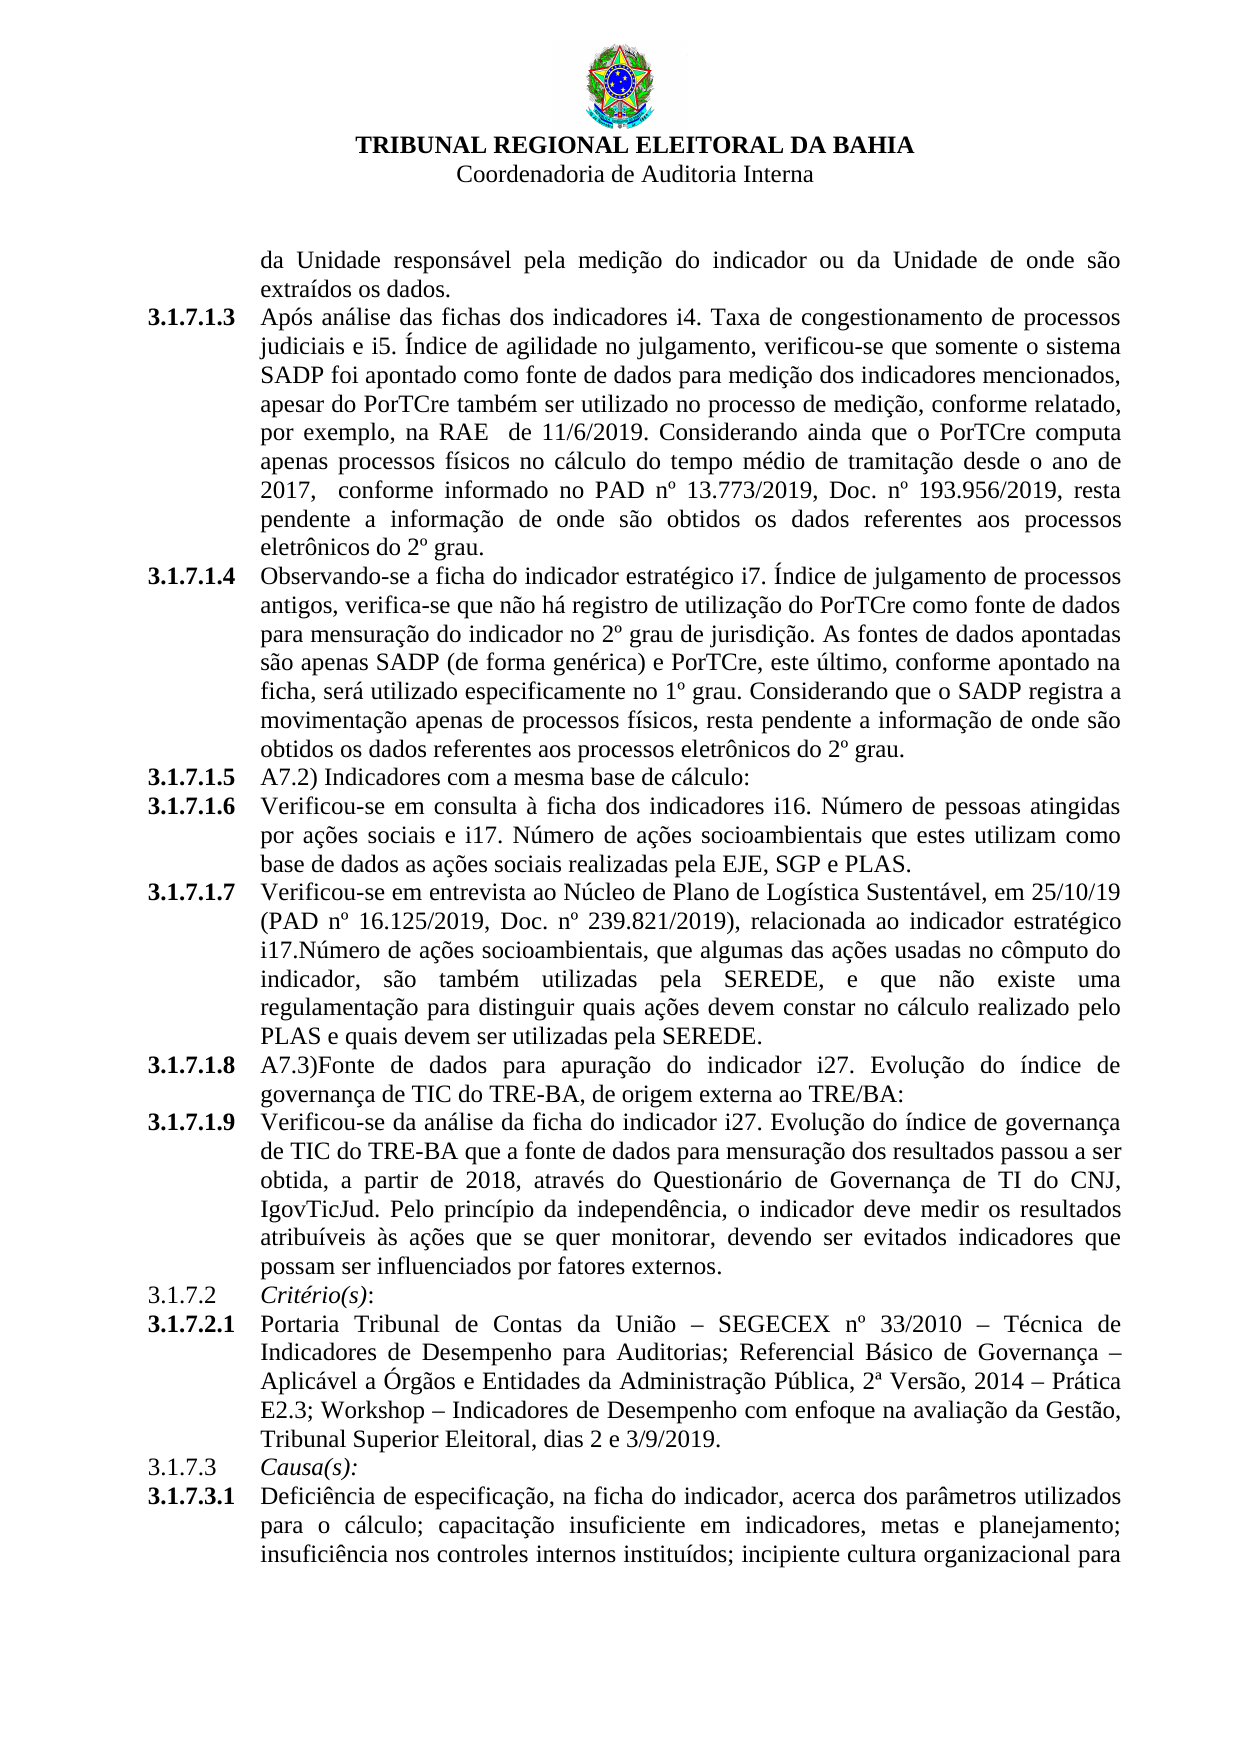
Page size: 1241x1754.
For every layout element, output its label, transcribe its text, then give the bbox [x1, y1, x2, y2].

list Verificou-se em entrevista ao Núcleo de Plano de Logística Sustentável, em 25/10/19 (PAD nº 16.125/2019, Doc. nº 239.821/2019), relacionada ao indicador estratégico i17.Número de ações socioambientais, que algumas das ações usadas no cômputo do indicador, são também utilizadas pela SEREDE, e que não existe uma regulamentação para distinguir quais ações devem constar no cálculo realizado pelo PLAS e quais devem ser utilizadas pela SEREDE. [148, 877, 1122, 1050]
picture [551, 42, 688, 161]
list Verificou-se em consulta à ficha dos indicadores i16. Número de pessoas atingidas por ações sociais e i17. Número de ações socioambientais que estes utilizam como base de dados as ações sociais realizadas pela EJE, SGP e PLAS. [148, 791, 1122, 877]
list A7.3)Fonte de dados para apuração do indicador i27. Evolução do índice de governança de TIC do TRE-BA, de origem externa ao TRE/BA: [148, 1050, 1122, 1107]
list Critério(s): [148, 1280, 1122, 1309]
list Após análise das fichas dos indicadores i4. Taxa de congestionamento de processos judiciais e i5. Índice de agilidade no julgamento, verificou-se que somente o sistema SADP foi apontado como fonte de dados para medição dos indicadores mencionados, apesar do PorTCre também ser utilizado no processo de medição, conforme relatado, por exemplo, na RAE de 11/6/2019. Considerando ainda que o PorTCre computa apenas processos físicos no cálculo do tempo médio de tramitação desde o ano de 2017, conforme informado no PAD nº 13.773/2019, Doc. nº 193.956/2019, resta pendente a informação de onde são obtidos os dados referentes aos processos eletrônicos do 2º grau. [148, 302, 1122, 561]
list A7.2) Indicadores com a mesma base de cálculo: [148, 762, 1122, 791]
list Verificou-se da análise da ficha do indicador i27. Evolução do índice de governança de TIC do TRE-BA que a fonte de dados para mensuração dos resultados passou a ser obtida, a partir de 2018, através do Questionário de Governança de TI do CNJ, IgovTicJud. Pelo princípio da independência, o indicador deve medir os resultados atribuíveis às ações que se quer monitorar, devendo ser evitados indicadores que possam ser influenciados por fatores externos. [148, 1107, 1122, 1280]
list Portaria Tribunal de Contas da União – SEGECEX nº 33/2010 – Técnica de Indicadores de Desempenho para Auditorias; Referencial Básico de Governança – Aplicável a Órgãos e Entidades da Administração Pública, 2ª Versão, 2014 – Prática E2.3; Workshop – Indicadores de Desempenho com enfoque na avaliação da Gestão, Tribunal Superior Eleitoral, dias 2 e 3/9/2019. [148, 1309, 1122, 1452]
list Observando-se a ficha do indicador estratégico i7. Índice de julgamento de processos antigos, verifica-se que não há registro de utilização do PorTCre como fonte de dados para mensuração do indicador no 2º grau de jurisdição. As fontes de dados apontadas são apenas SADP (de forma genérica) e PorTCre, este último, conforme apontado na ficha, será utilizado especificamente no 1º grau. Considerando que o SADP registra a movimentação apenas de processos físicos, resta pendente a informação de onde são obtidos os dados referentes aos processos eletrônicos do 2º grau. [148, 561, 1122, 762]
list Causa(s): [148, 1452, 1122, 1481]
